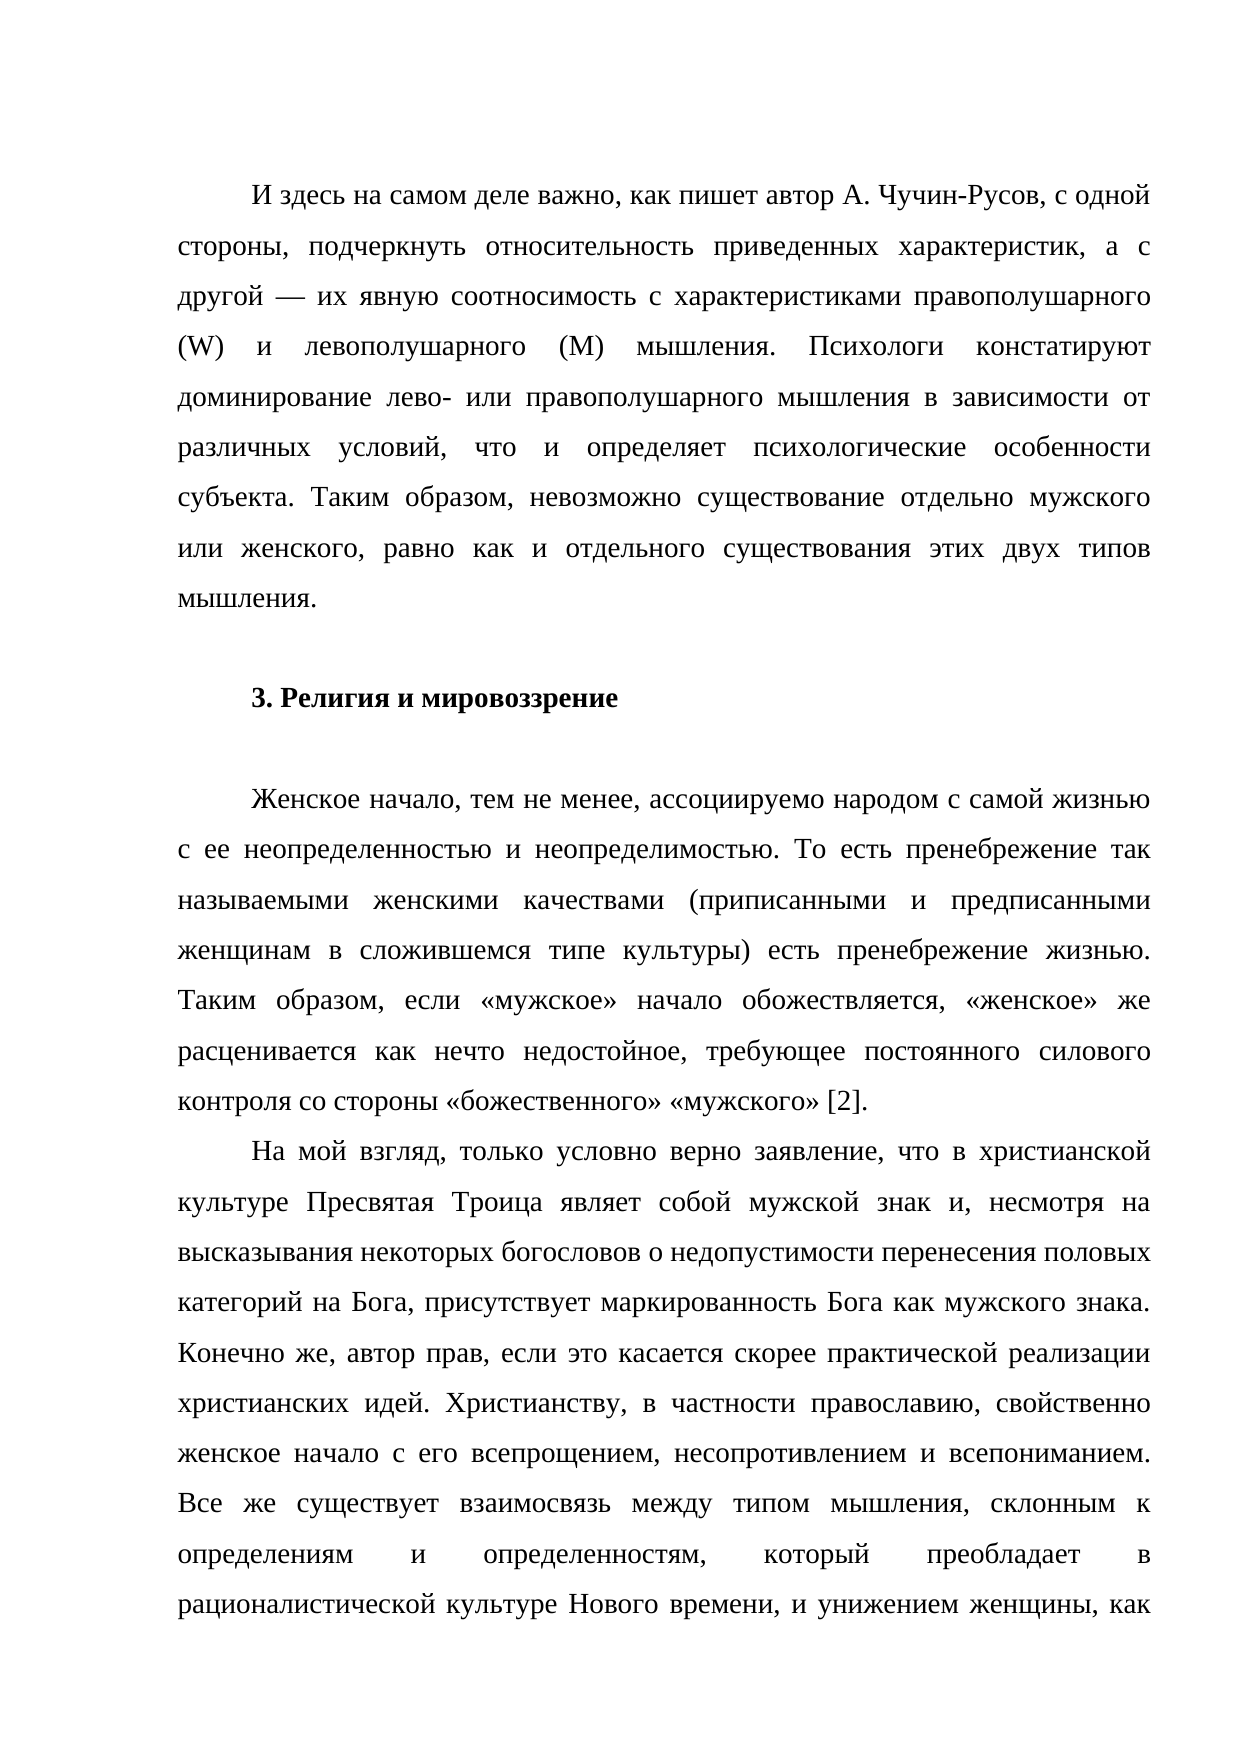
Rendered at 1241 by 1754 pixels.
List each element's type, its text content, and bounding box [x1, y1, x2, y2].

text Женское начало, тем не менее, ассоциируемо народом с самой жизнью с ее неопределенностью и неопределимостью. То есть пренебрежение так называемыми женскими качествами (приписанными и предписанными женщинам в сложившемся типе культуры) есть пренебрежение жизнью. Таким образом, если «мужское» начало обожествляется, «женское» же расценивается как нечто недостойное, требующее постоянного силового контроля со стороны «божественного» «мужского» [2]. [177, 781, 1152, 1117]
text И здесь на самом деле важно, как пишет автор А. Чучин-Русов, с одной стороны, подчеркнуть относительность приведенных характеристик, а с другой — их явную соотносимость с характеристиками правополушарного (W) и левополушарного (М) мышления. Психологи констатируют доминирование лево- или правополушарного мышления в зависимости от различных условий, что и определяет психологические особенности субъекта. Таким образом, невозможно существование отдельно мужского или женского, равно как и отдельного существования этих двух типов мышления. [177, 177, 1152, 613]
text 3. Религия и мировоззрение [177, 681, 1152, 714]
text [177, 1133, 1152, 1620]
